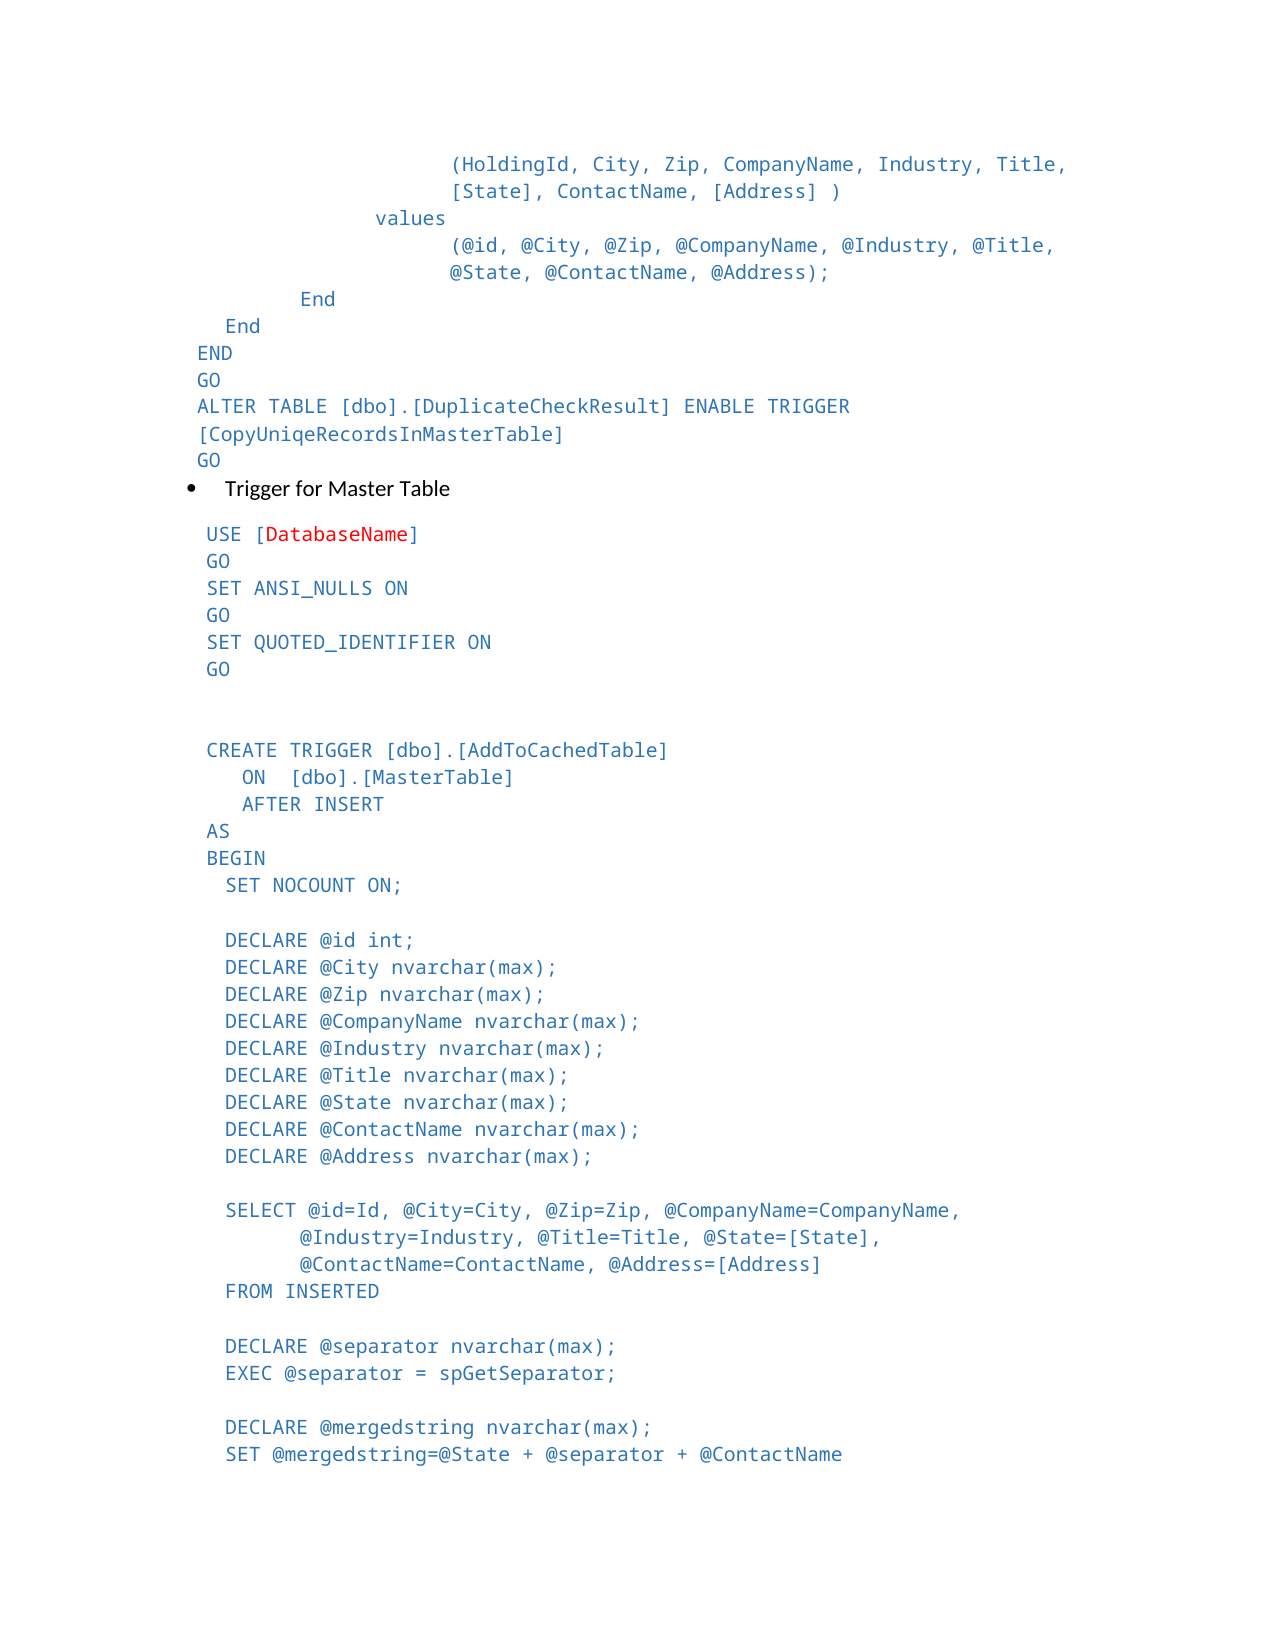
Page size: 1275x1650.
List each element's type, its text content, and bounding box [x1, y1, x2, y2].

text DECLARE @id int; [206, 926, 1125, 953]
text GO [206, 548, 1125, 574]
text GO [206, 602, 1125, 628]
text DECLARE @Industry nvarchar(max); [206, 1034, 1125, 1061]
text AFTER INSERT [206, 790, 1125, 817]
list Trigger for Master Table [187, 474, 1125, 502]
text END [197, 339, 1125, 366]
text SELECT @id=Id, @City=City, @Zip=Zip, @CompanyName=CompanyName, [206, 1196, 1125, 1223]
text (HoldingId, City, Zip, CompanyName, Industry, Title, [State], ContactName, [Address] ) [450, 150, 1125, 204]
text @Industry=Industry, @Title=Title, @State=[State], @ContactName=ContactName, @Address=[Address] [300, 1223, 1125, 1277]
text DECLARE @ContactName nvarchar(max); [206, 1115, 1125, 1142]
text DECLARE @Title nvarchar(max); [206, 1061, 1125, 1088]
text DECLARE @CompanyName nvarchar(max); [206, 1007, 1125, 1034]
text DECLARE @mergedstring nvarchar(max); [206, 1413, 1125, 1440]
text EXEC @separator = spGetSeparator; [206, 1359, 1125, 1386]
text GO [197, 447, 1125, 474]
text DECLARE @Zip nvarchar(max); [206, 980, 1125, 1007]
text AS [206, 817, 1125, 844]
text End [197, 285, 1125, 312]
text ON [dbo].[MasterTable] [206, 763, 1125, 790]
text SET @mergedstring=@State + @separator + @ContactName [206, 1440, 1125, 1467]
text DECLARE @City nvarchar(max); [206, 953, 1125, 980]
text GO [197, 366, 1125, 393]
text GO [206, 656, 1125, 682]
text values [197, 204, 1125, 231]
text CREATE TRIGGER [dbo].[AddToCachedTable] [206, 736, 1125, 763]
text ALTER TABLE [dbo].[DuplicateCheckResult] ENABLE TRIGGER [CopyUniqeRecordsInMasterTable] [197, 393, 1125, 447]
text USE [DatabaseName] [206, 521, 1125, 548]
text SET NOCOUNT ON; [206, 871, 1125, 898]
text (@id, @City, @Zip, @CompanyName, @Industry, @Title, @State, @ContactName, @Address); [450, 231, 1125, 285]
text SET ANSI_NULLS ON [206, 574, 1125, 602]
text SET QUOTED_IDENTIFIER ON [206, 628, 1125, 656]
text DECLARE @separator nvarchar(max); [206, 1332, 1125, 1359]
text DECLARE @State nvarchar(max); [206, 1088, 1125, 1115]
text DECLARE @Address nvarchar(max); [206, 1142, 1125, 1169]
text FROM INSERTED [206, 1277, 1125, 1304]
text BEGIN [206, 844, 1125, 871]
text End [197, 312, 1125, 339]
